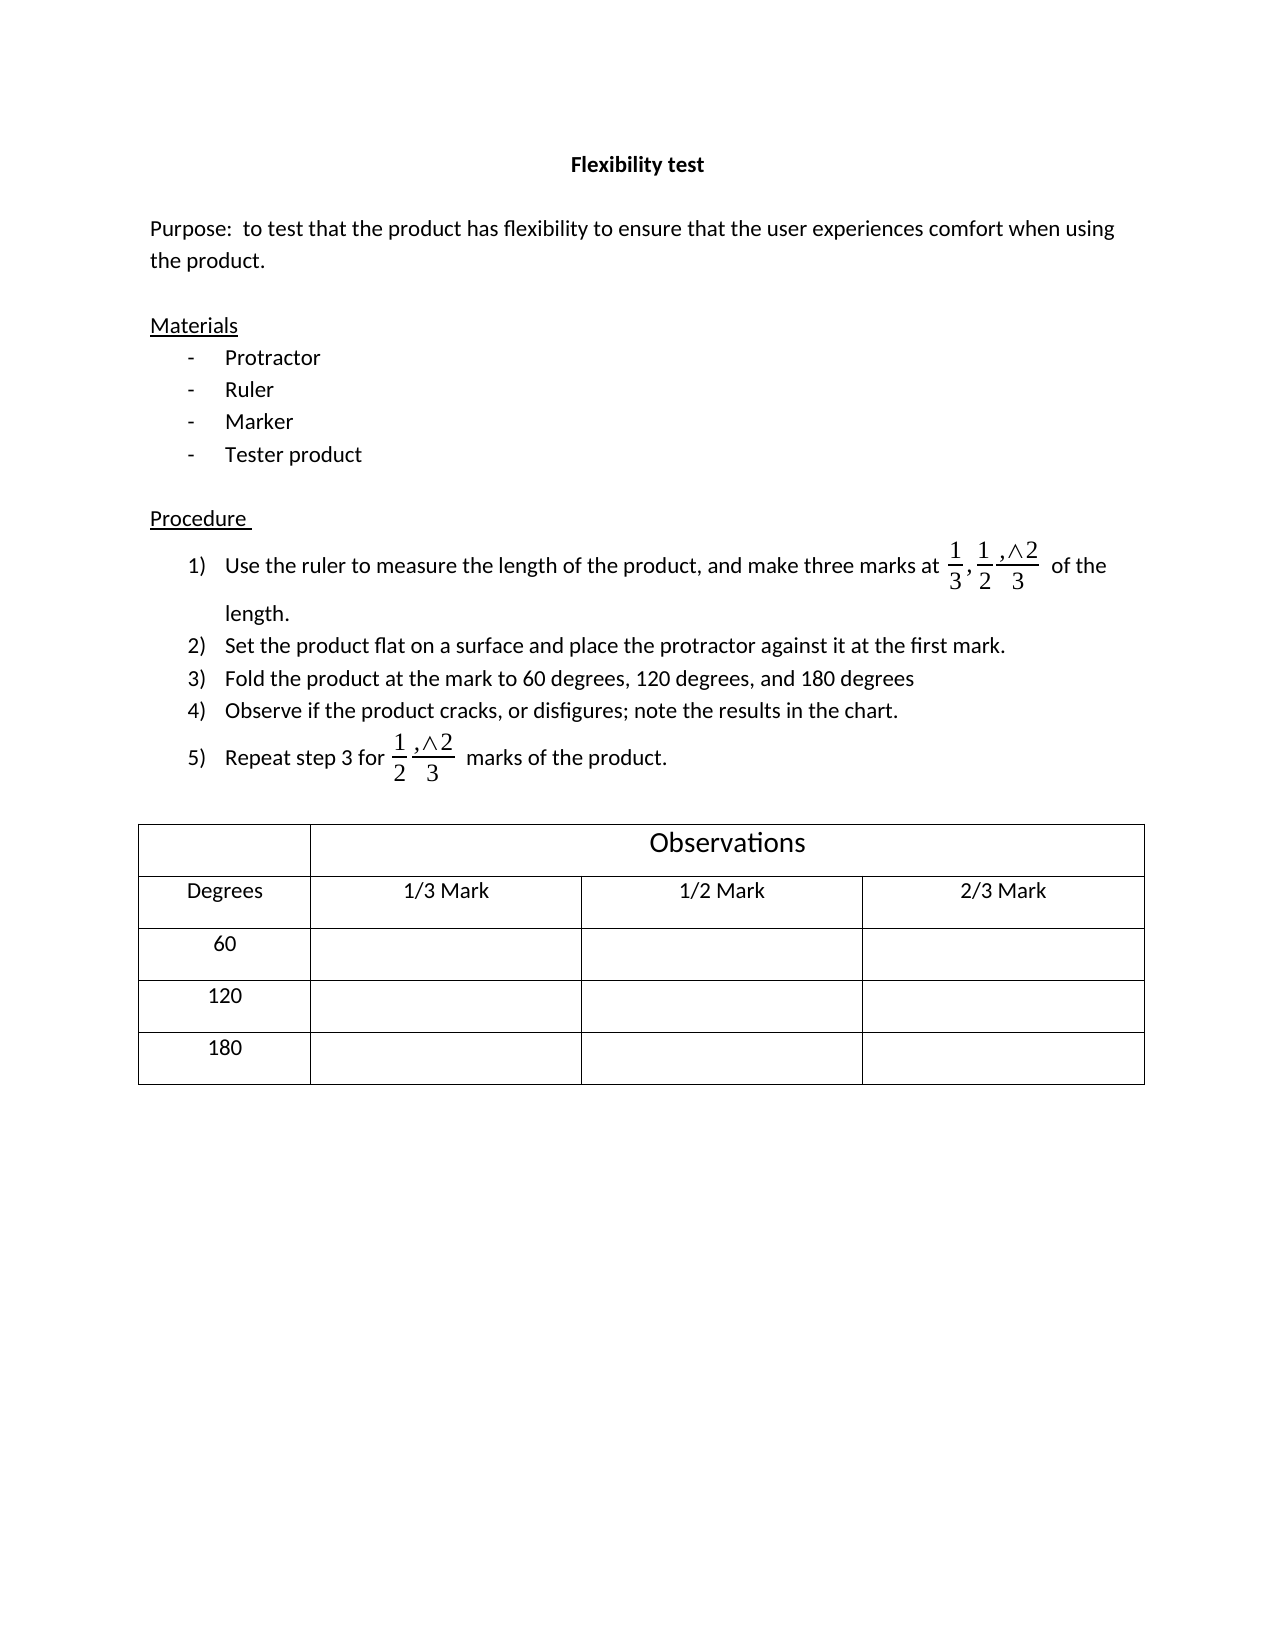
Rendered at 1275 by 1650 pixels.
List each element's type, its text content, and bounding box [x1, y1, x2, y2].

table_cell 60 [139, 929, 310, 980]
table_cell 1/3 Mark [311, 877, 581, 928]
table_cell Degrees [139, 877, 310, 928]
text Procedure [150, 504, 1125, 532]
list Ruler [187, 375, 1125, 403]
table_header [139, 825, 310, 876]
table_cell [863, 1033, 1144, 1084]
text Purpose: to test that the product has flexibility to ensure that the user experiences comfort when using the product. [150, 214, 1125, 274]
table_cell [582, 981, 862, 1032]
table_cell [863, 981, 1144, 1032]
list Use the ruler to measure the length of the product, and make three marks at of the length. [187, 536, 1125, 627]
list Fold the product at the mark to 60 degrees, 120 degrees, and 180 degrees [187, 664, 1125, 692]
list Observe if the product cracks, or disfigures; note the results in the chart. [187, 696, 1125, 724]
list Set the product flat on a surface and place the protractor against it at the first mark. [187, 632, 1125, 659]
table_cell 180 [139, 1033, 310, 1084]
table_cell [582, 1033, 862, 1084]
list Tester product [187, 440, 1125, 468]
table_header Observations [311, 825, 1144, 876]
text Materials [150, 311, 1125, 339]
table_cell 120 [139, 981, 310, 1032]
table_cell 2/3 Mark [863, 877, 1144, 928]
table_cell [863, 929, 1144, 980]
table_cell [582, 929, 862, 980]
table_cell [311, 929, 581, 980]
list Repeat step 3 for marks of the product. [187, 728, 1125, 787]
text Flexibility test [150, 150, 1125, 178]
list Protractor [187, 343, 1125, 371]
table_cell [311, 1033, 581, 1084]
table_cell 1/2 Mark [582, 877, 862, 928]
table_cell [311, 981, 581, 1032]
list Marker [187, 407, 1125, 436]
